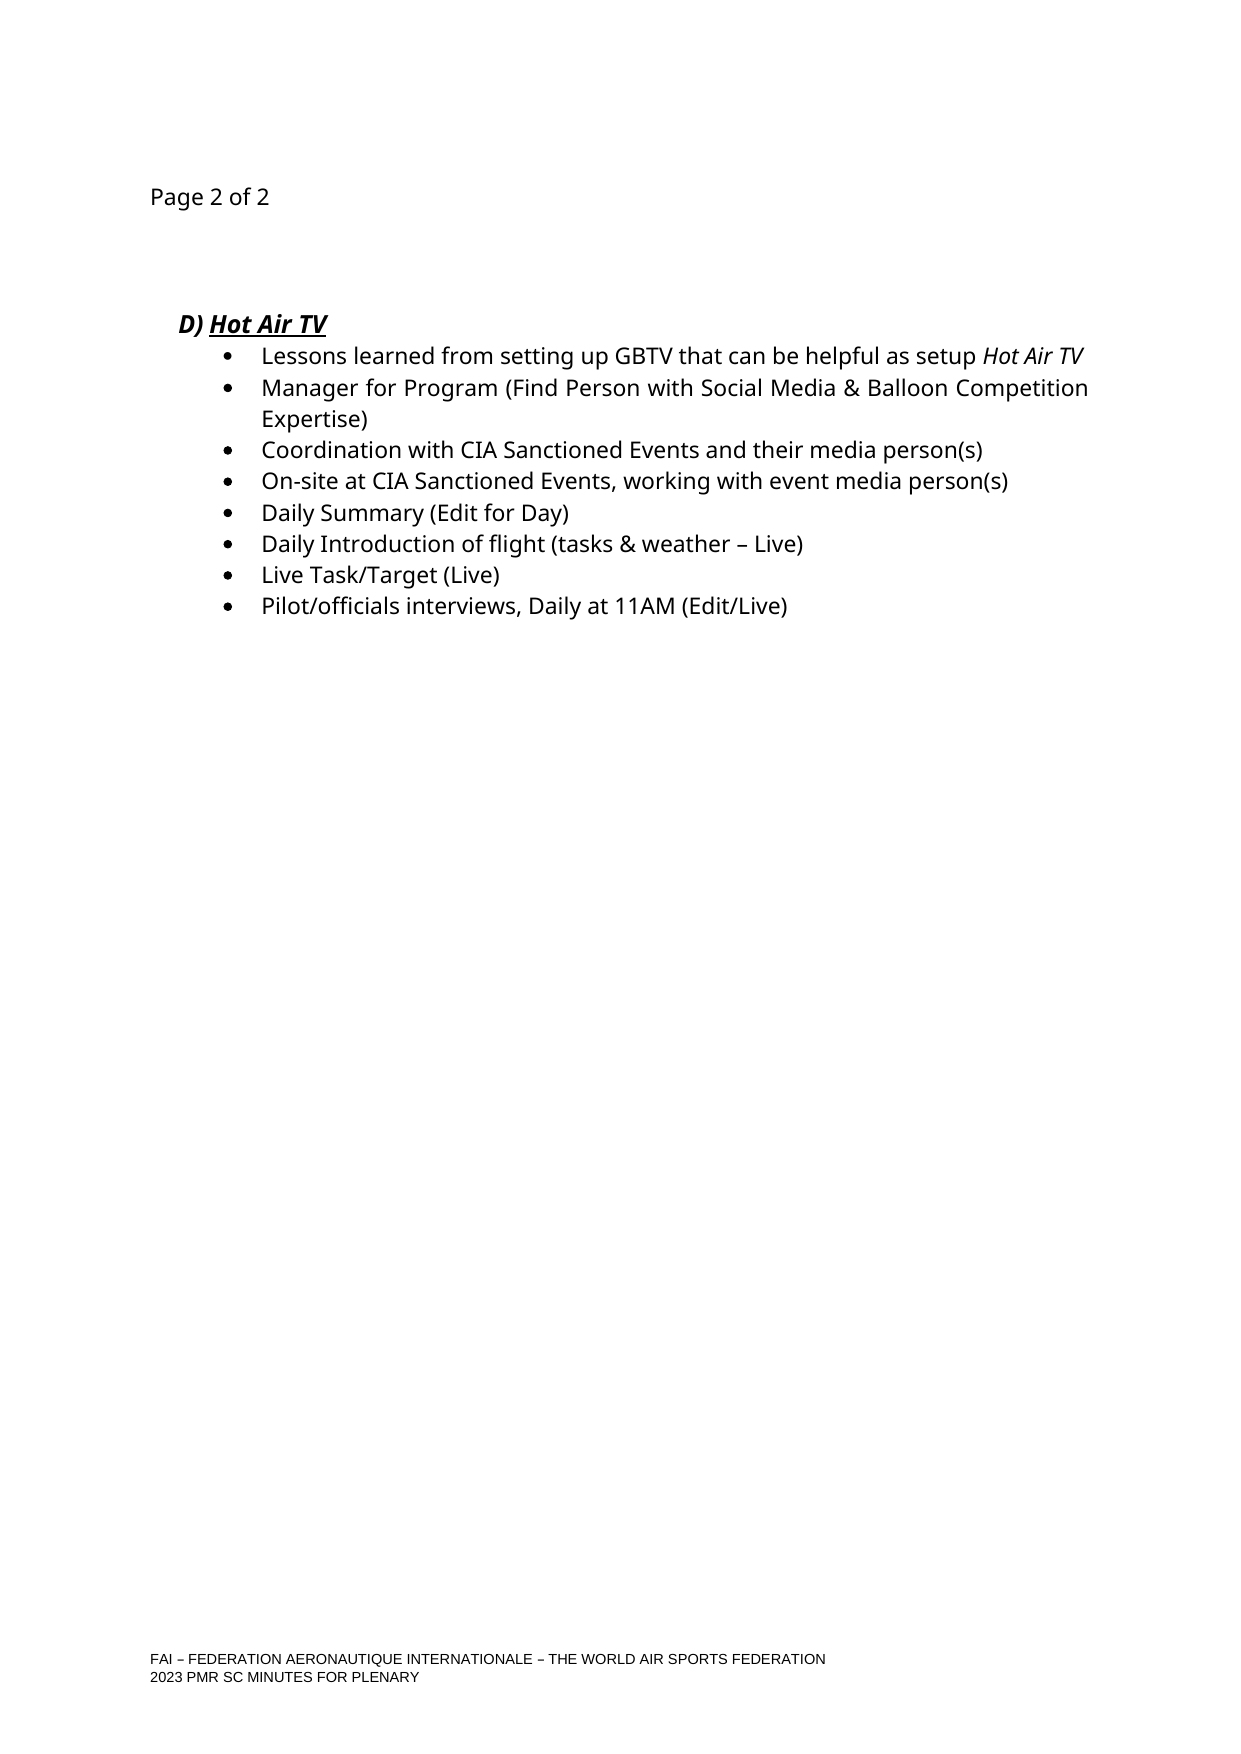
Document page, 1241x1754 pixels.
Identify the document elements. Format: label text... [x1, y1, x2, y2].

list Live Task/Target (Live) [224, 559, 1090, 590]
text Page 2 of 2 [150, 181, 1090, 212]
list Daily Introduction of flight (tasks & weather – Live) [224, 528, 1090, 559]
list Coordination with CIA Sanctioned Events and their media person(s) [224, 434, 1090, 465]
list On-site at CIA Sanctioned Events, working with event media person(s) [224, 465, 1090, 497]
list Lessons learned from setting up GBTV that can be helpful as setup Hot Air TV [224, 340, 1090, 372]
list Daily Summary (Edit for Day) [224, 497, 1090, 528]
list Pilot/officials interviews, Daily at 11AM (Edit/Live) [224, 590, 1090, 622]
list Hot Air TV [178, 306, 1090, 340]
list Manager for Program (Find Person with Social Media & Balloon Competition Expertise) [224, 372, 1090, 434]
